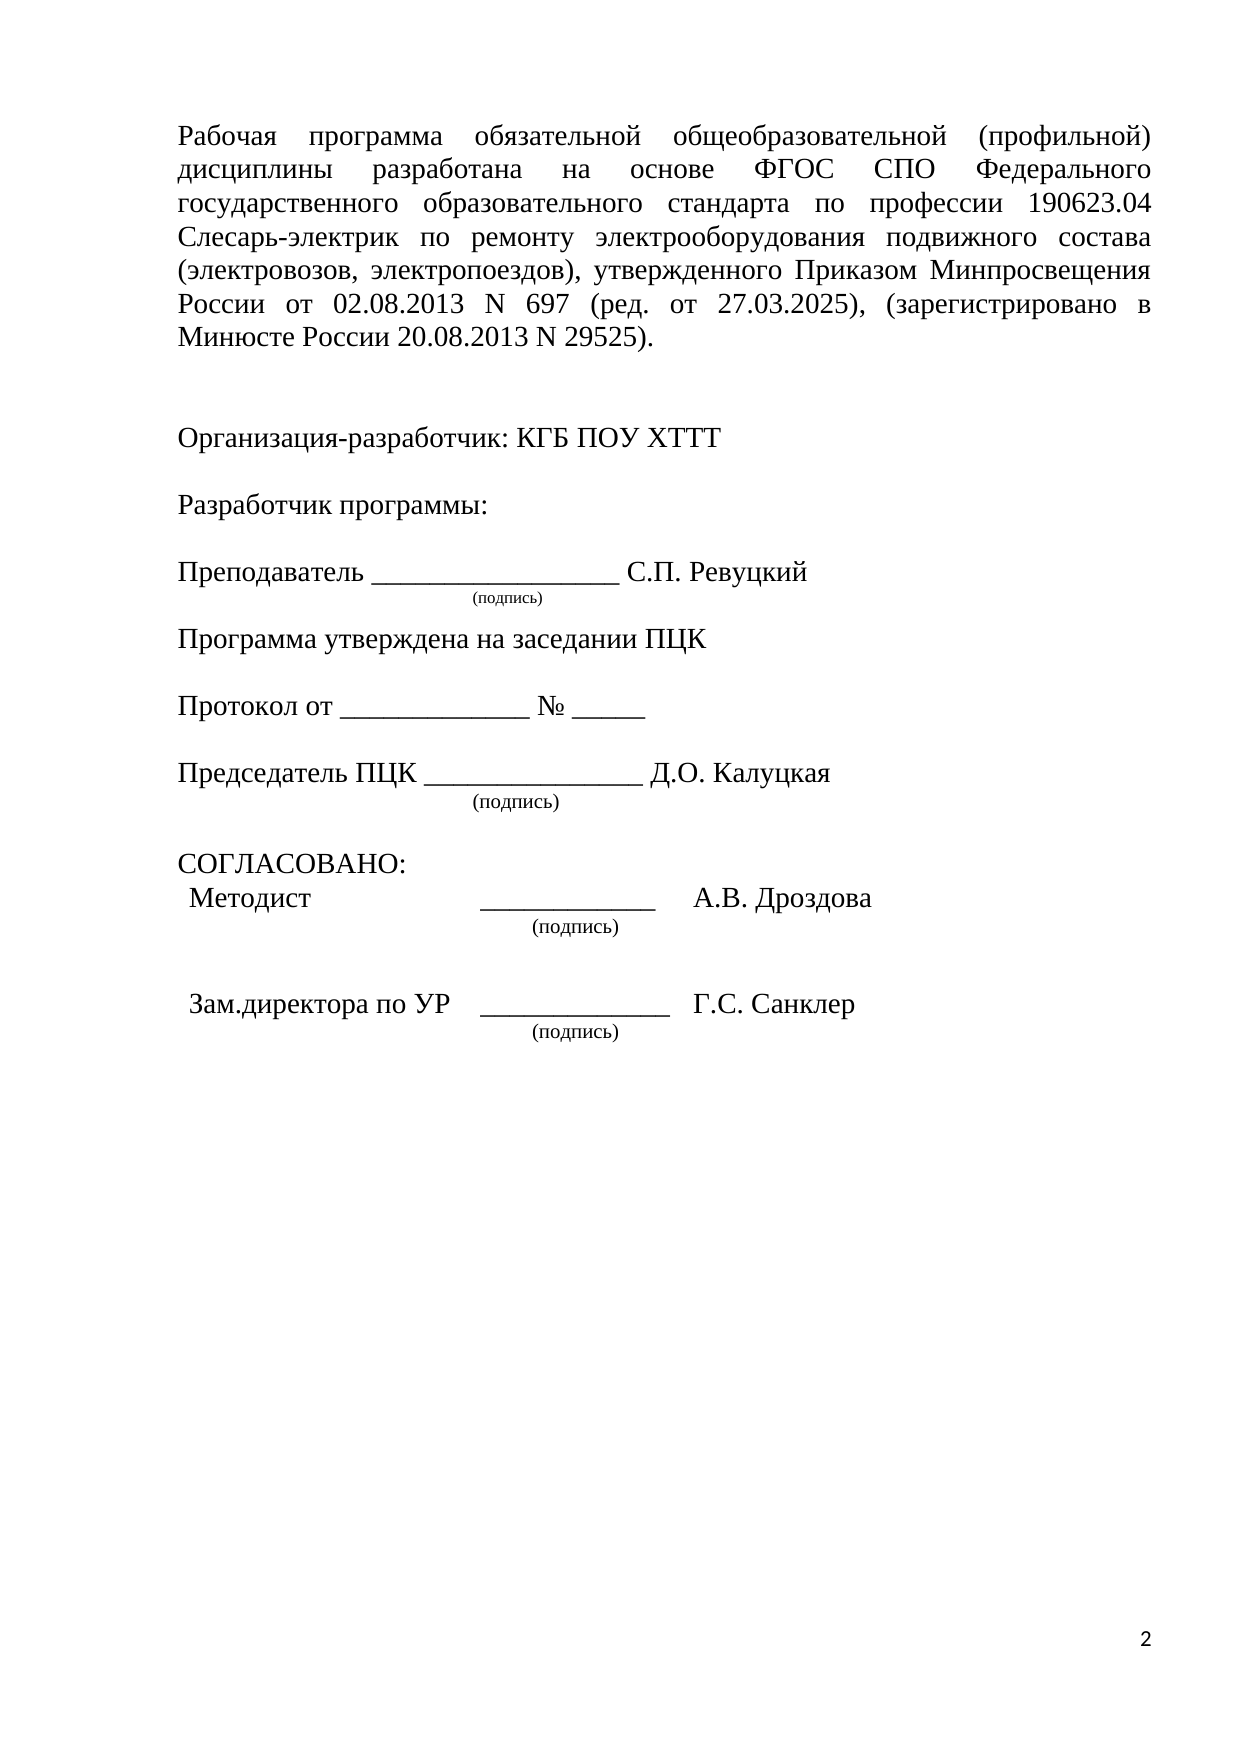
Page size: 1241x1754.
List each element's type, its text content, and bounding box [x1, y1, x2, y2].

text Программа утверждена на заседании ПЦК [177, 621, 1152, 655]
table_header Методист [177, 880, 469, 986]
table_header ____________ (подпись) [469, 880, 682, 986]
table_cell _____________ (подпись) [469, 986, 682, 1043]
text Преподаватель _________________ С.П. Ревуцкий [177, 554, 1152, 588]
text (подпись) [398, 789, 1152, 813]
text Разработчик программы: [177, 487, 1152, 521]
table_cell Г.С. Санклер [682, 986, 1074, 1043]
text Рабочая программа обязательной общеобразовательной (профильной) дисциплины разработана на основе ФГОС СПО Федерального государственного образовательного стандарта по профессии 190623.04 Слесарь-электрик по ремонту электрооборудования подвижного состава (электровозов, электропоездов), утвержденного Приказом Минпросвещения России от 02.08.2013 N 697 (ред. от 27.03.2025), (зарегистрировано в Минюсте России 20.08.2013 N 29525). [177, 118, 1152, 353]
text Протокол от _____________ № _____ [177, 688, 1152, 722]
text Председатель ПЦК _______________ Д.О. Калуцкая [177, 755, 1152, 789]
table_cell Зам.директора по УР [177, 986, 469, 1043]
table_header А.В. Дроздова [682, 880, 1074, 986]
text (подпись) [398, 588, 1152, 621]
text Организация-разработчик: КГБ ПОУ ХТТТ [177, 420, 1152, 453]
text СОГЛАСОВАНО: [177, 847, 1152, 880]
